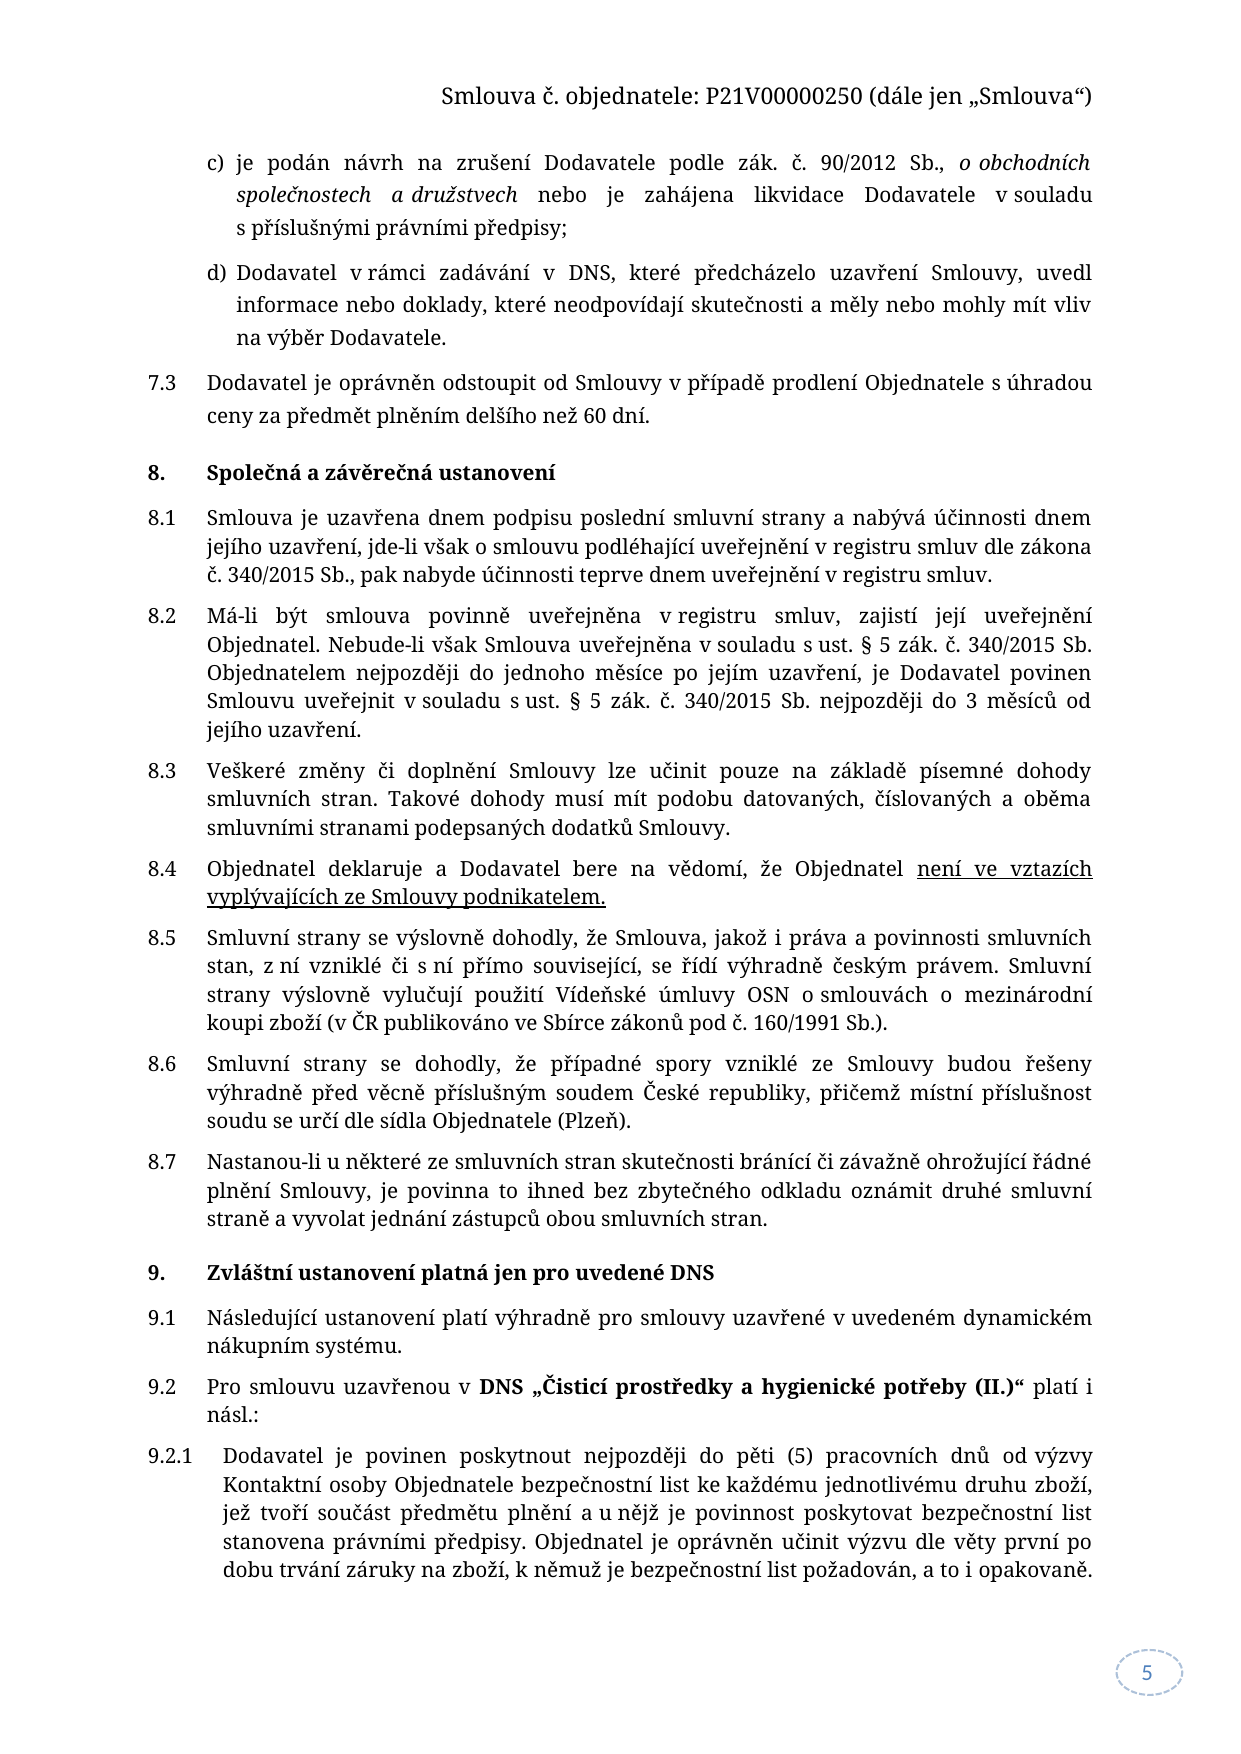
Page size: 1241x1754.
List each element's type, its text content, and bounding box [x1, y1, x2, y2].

list Nastanou-li u některé ze smluvních stran skutečnosti bránící či závažně ohrožující řádné plnění Smlouvy, je povinna to ihned bez zbytečného odkladu oznámit druhé smluvní straně a vyvolat jednání zástupců obou smluvních stran. [148, 1147, 1093, 1233]
list Dodavatel je oprávněn odstoupit od Smlouvy v případě prodlení Objednatele s úhradou ceny za předmět plněním delšího než 60 dní. [148, 368, 1093, 429]
list Následující ustanovení platí výhradně pro smlouvy uzavřené v uvedeném dynamickém nákupním systému. [148, 1303, 1093, 1359]
list Dodavatel v rámci zadávání v DNS, které předcházelo uzavření Smlouvy, uvedl informace nebo doklady, které neodpovídají skutečnosti a měly nebo mohly mít vliv na výběr Dodavatele. [207, 258, 1093, 352]
list Zvláštní ustanovení platná jen pro uvedené DNS [148, 1258, 1093, 1286]
list je podán návrh na zrušení Dodavatele podle zák. č. 90/2012 Sb., o obchodních společnostech a družstvech nebo je zahájena likvidace Dodavatele v souladu s příslušnými právními předpisy; [207, 148, 1093, 241]
list Má-li být smlouva povinně uveřejněna v registru smluv, zajistí její uveřejnění Objednatel. Nebude-li však Smlouva uveřejněna v souladu s ust. § 5 zák. č. 340/2015 Sb. Objednatelem nejpozději do jednoho měsíce po jejím uzavření, je Dodavatel povinen Smlouvu uveřejnit v souladu s ust. § 5 zák. č. 340/2015 Sb. nejpozději do 3 měsíců od jejího uzavření. [148, 601, 1093, 743]
list Smlouva je uzavřena dnem podpisu poslední smluvní strany a nabývá účinnosti dnem jejího uzavření, jde-li však o smlouvu podléhající uveřejnění v registru smluv dle zákona č. 340/2015 Sb., pak nabyde účinnosti teprve dnem uveřejnění v registru smluv. [148, 503, 1093, 589]
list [148, 1441, 1093, 1584]
list Veškeré změny či doplnění Smlouvy lze učinit pouze na základě písemné dohody smluvních stran. Takové dohody musí mít podobu datovaných, číslovaných a oběma smluvními stranami podepsaných dodatků Smlouvy. [148, 756, 1093, 841]
list Pro smlouvu uzavřenou v DNS „Čisticí prostředky a hygienické potřeby (II.)“ platí i násl.: [148, 1372, 1093, 1429]
list Společná a závěrečná ustanovení [148, 458, 1093, 487]
list Objednatel deklaruje a Dodavatel bere na vědomí, že Objednatel není ve vztazích vyplývajících ze Smlouvy podnikatelem. [148, 854, 1093, 911]
list Smluvní strany se dohodly, že případné spory vzniklé ze Smlouvy budou řešeny výhradně před věcně příslušným soudem České republiky, přičemž místní příslušnost soudu se určí dle sídla Objednatele (Plzeň). [148, 1049, 1093, 1135]
list Smluvní strany se výslovně dohodly, že Smlouva, jakož i práva a povinnosti smluvních stan, z ní vzniklé či s ní přímo související, se řídí výhradně českým právem. Smluvní strany výslovně vylučují použití Vídeňské úmluvy OSN o smlouvách o mezinárodní koupi zboží (v ČR publikováno ve Sbírce zákonů pod č. 160/1991 Sb.). [148, 923, 1093, 1037]
